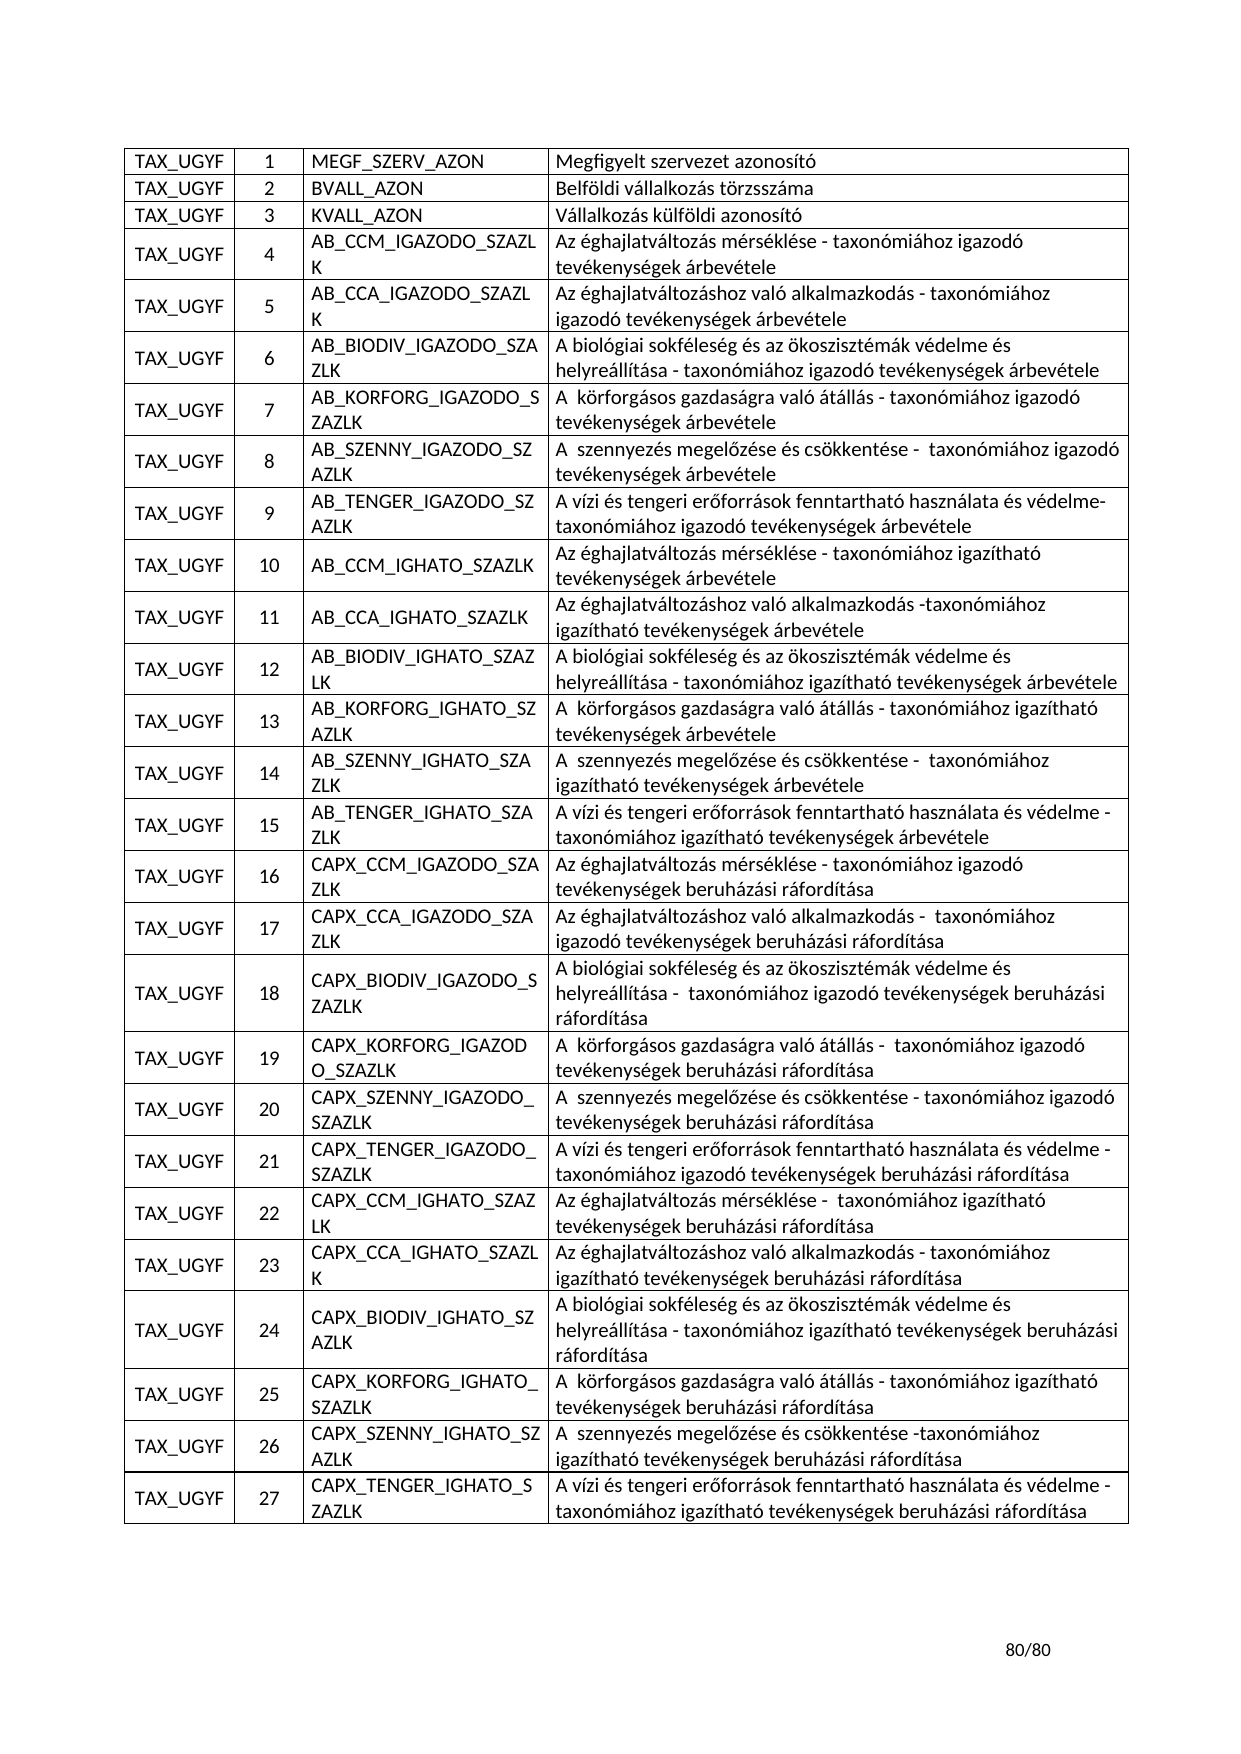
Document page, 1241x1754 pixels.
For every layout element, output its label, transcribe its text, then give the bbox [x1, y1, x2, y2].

table_cell 7 [235, 384, 303, 435]
table_cell 4 [235, 229, 303, 279]
table_cell 2 [235, 175, 303, 201]
table_cell 27 [235, 1473, 303, 1523]
table_cell AB_CCM_IGAZODO_SZAZLK [304, 229, 548, 279]
table_cell 8 [235, 436, 303, 487]
table_cell 10 [235, 540, 303, 591]
table_cell AB_BIODIV_IGAZODO_SZAZLK [304, 332, 548, 383]
table_cell TAX_UGYF [125, 1188, 234, 1238]
table_cell CAPX_CCA_IGAZODO_SZAZLK [304, 903, 548, 954]
table_cell TAX_UGYF [125, 1291, 234, 1368]
table_cell 9 [235, 488, 303, 539]
table_cell TAX_UGYF [125, 384, 234, 435]
table_cell TAX_UGYF [125, 1473, 234, 1523]
table_cell Az éghajlatváltozáshoz való alkalmazkodás - taxonómiához igazodó tevékenységek árbevétele [549, 280, 1128, 331]
table_cell 14 [235, 747, 303, 798]
table_cell A vízi és tengeri erőforrások fenntartható használata és védelme -taxonómiához igazítható tevékenységek beruházási ráfordítása [549, 1473, 1128, 1523]
table_cell Az éghajlatváltozáshoz való alkalmazkodás -taxonómiához igazítható tevékenységek árbevétele [549, 592, 1128, 642]
table_cell TAX_UGYF [125, 436, 234, 487]
table_cell 22 [235, 1188, 303, 1238]
table_cell AB_KORFORG_IGHATO_SZAZLK [304, 695, 548, 746]
table_cell 20 [235, 1084, 303, 1135]
table_cell 3 [235, 202, 303, 227]
table_cell AB_KORFORG_IGAZODO_SZAZLK [304, 384, 548, 435]
table_cell A körforgásos gazdaságra való átállás - taxonómiához igazítható tevékenységek beruházási ráfordítása [549, 1369, 1128, 1419]
table_cell Az éghajlatváltozáshoz való alkalmazkodás - taxonómiához igazítható tevékenységek beruházási ráfordítása [549, 1240, 1128, 1290]
table_cell A szennyezés megelőzése és csökkentése - taxonómiához igazodó tevékenységek beruházási ráfordítása [549, 1084, 1128, 1135]
table_cell TAX_UGYF [125, 488, 234, 539]
table_cell TAX_UGYF [125, 1421, 234, 1471]
table_cell Vállalkozás külföldi azonosító [549, 202, 1128, 227]
table_cell 19 [235, 1032, 303, 1083]
table_cell TAX_UGYF [125, 332, 234, 383]
table_cell CAPX_CCM_IGAZODO_SZAZLK [304, 851, 548, 902]
table_cell TAX_UGYF [125, 1369, 234, 1419]
table_cell TAX_UGYF [125, 903, 234, 954]
table_cell Az éghajlatváltozás mérséklése - taxonómiához igazítható tevékenységek árbevétele [549, 540, 1128, 591]
table_cell AB_CCA_IGAZODO_SZAZLK [304, 280, 548, 331]
table_cell AB_CCM_IGHATO_SZAZLK [304, 540, 548, 591]
table_cell A vízi és tengeri erőforrások fenntartható használata és védelme - taxonómiához igazítható tevékenységek árbevétele [549, 799, 1128, 850]
table_cell Belföldi vállalkozás törzsszáma [549, 175, 1128, 201]
table_cell 26 [235, 1421, 303, 1471]
table_cell Megfigyelt szervezet azonosító [549, 149, 1128, 174]
table_cell CAPX_SZENNY_IGAZODO_SZAZLK [304, 1084, 548, 1135]
table_cell A biológiai sokféleség és az ökoszisztémák védelme és helyreállítása - taxonómiához igazítható tevékenységek árbevétele [549, 644, 1128, 694]
table_cell AB_TENGER_IGHATO_SZAZLK [304, 799, 548, 850]
table_cell TAX_UGYF [125, 799, 234, 850]
table_cell A vízi és tengeri erőforrások fenntartható használata és védelme- taxonómiához igazodó tevékenységek árbevétele [549, 488, 1128, 539]
table_cell AB_CCA_IGHATO_SZAZLK [304, 592, 548, 642]
table_cell CAPX_KORFORG_IGHATO_SZAZLK [304, 1369, 548, 1419]
table_cell 15 [235, 799, 303, 850]
table_cell TAX_UGYF [125, 1032, 234, 1083]
table_cell CAPX_TENGER_IGAZODO_SZAZLK [304, 1136, 548, 1187]
table_cell TAX_UGYF [125, 592, 234, 642]
table_cell 24 [235, 1291, 303, 1368]
table_cell TAX_UGYF [125, 229, 234, 279]
table_cell 11 [235, 592, 303, 642]
table_cell 23 [235, 1240, 303, 1290]
table_cell A szennyezés megelőzése és csökkentése - taxonómiához igazítható tevékenységek árbevétele [549, 747, 1128, 798]
table_cell TAX_UGYF [125, 175, 234, 201]
table_cell 21 [235, 1136, 303, 1187]
table_cell A biológiai sokféleség és az ökoszisztémák védelme és helyreállítása - taxonómiához igazodó tevékenységek beruházási ráfordítása [549, 955, 1128, 1031]
table_cell CAPX_KORFORG_IGAZODO_SZAZLK [304, 1032, 548, 1083]
table_cell CAPX_CCA_IGHATO_SZAZLK [304, 1240, 548, 1290]
table_cell AB_SZENNY_IGHATO_SZAZLK [304, 747, 548, 798]
table_cell CAPX_TENGER_IGHATO_SZAZLK [304, 1473, 548, 1523]
table_cell CAPX_BIODIV_IGAZODO_SZAZLK [304, 955, 548, 1031]
table_cell A szennyezés megelőzése és csökkentése - taxonómiához igazodó tevékenységek árbevétele [549, 436, 1128, 487]
table_cell AB_TENGER_IGAZODO_SZAZLK [304, 488, 548, 539]
table_cell TAX_UGYF [125, 955, 234, 1031]
table_cell MEGF_SZERV_AZON [304, 149, 548, 174]
table_cell CAPX_SZENNY_IGHATO_SZAZLK [304, 1421, 548, 1471]
table_cell 5 [235, 280, 303, 331]
table_cell 6 [235, 332, 303, 383]
table_cell 1 [235, 149, 303, 174]
table_cell CAPX_CCM_IGHATO_SZAZLK [304, 1188, 548, 1238]
table_cell TAX_UGYF [125, 851, 234, 902]
table_cell Az éghajlatváltozás mérséklése - taxonómiához igazodó tevékenységek beruházási ráfordítása [549, 851, 1128, 902]
table_cell BVALL_AZON [304, 175, 548, 201]
table_cell A körforgásos gazdaságra való átállás - taxonómiához igazodó tevékenységek árbevétele [549, 384, 1128, 435]
table_cell Az éghajlatváltozás mérséklése - taxonómiához igazodó tevékenységek árbevétele [549, 229, 1128, 279]
table_cell 12 [235, 644, 303, 694]
table_cell 13 [235, 695, 303, 746]
table_cell Az éghajlatváltozáshoz való alkalmazkodás - taxonómiához igazodó tevékenységek beruházási ráfordítása [549, 903, 1128, 954]
table_cell Az éghajlatváltozás mérséklése - taxonómiához igazítható tevékenységek beruházási ráfordítása [549, 1188, 1128, 1238]
table_cell TAX_UGYF [125, 1136, 234, 1187]
table_cell 18 [235, 955, 303, 1031]
table_cell AB_BIODIV_IGHATO_SZAZLK [304, 644, 548, 694]
table_cell A szennyezés megelőzése és csökkentése -taxonómiához igazítható tevékenységek beruházási ráfordítása [549, 1421, 1128, 1471]
table_cell A biológiai sokféleség és az ökoszisztémák védelme és helyreállítása - taxonómiához igazítható tevékenységek beruházási ráfordítása [549, 1291, 1128, 1368]
table_cell AB_SZENNY_IGAZODO_SZAZLK [304, 436, 548, 487]
table_cell 16 [235, 851, 303, 902]
table_cell A vízi és tengeri erőforrások fenntartható használata és védelme - taxonómiához igazodó tevékenységek beruházási ráfordítása [549, 1136, 1128, 1187]
table_cell TAX_UGYF [125, 747, 234, 798]
table_cell 17 [235, 903, 303, 954]
table_cell A körforgásos gazdaságra való átállás - taxonómiához igazítható tevékenységek árbevétele [549, 695, 1128, 746]
table_cell TAX_UGYF [125, 280, 234, 331]
table_cell KVALL_AZON [304, 202, 548, 227]
table_cell TAX_UGYF [125, 695, 234, 746]
table_cell TAX_UGYF [125, 149, 234, 174]
table_cell TAX_UGYF [125, 1240, 234, 1290]
table_cell TAX_UGYF [125, 202, 234, 227]
table_cell CAPX_BIODIV_IGHATO_SZAZLK [304, 1291, 548, 1368]
table_cell 25 [235, 1369, 303, 1419]
table_cell TAX_UGYF [125, 644, 234, 694]
table_cell A biológiai sokféleség és az ökoszisztémák védelme és helyreállítása - taxonómiához igazodó tevékenységek árbevétele [549, 332, 1128, 383]
table_cell TAX_UGYF [125, 1084, 234, 1135]
table_cell TAX_UGYF [125, 540, 234, 591]
table_cell A körforgásos gazdaságra való átállás - taxonómiához igazodó tevékenységek beruházási ráfordítása [549, 1032, 1128, 1083]
